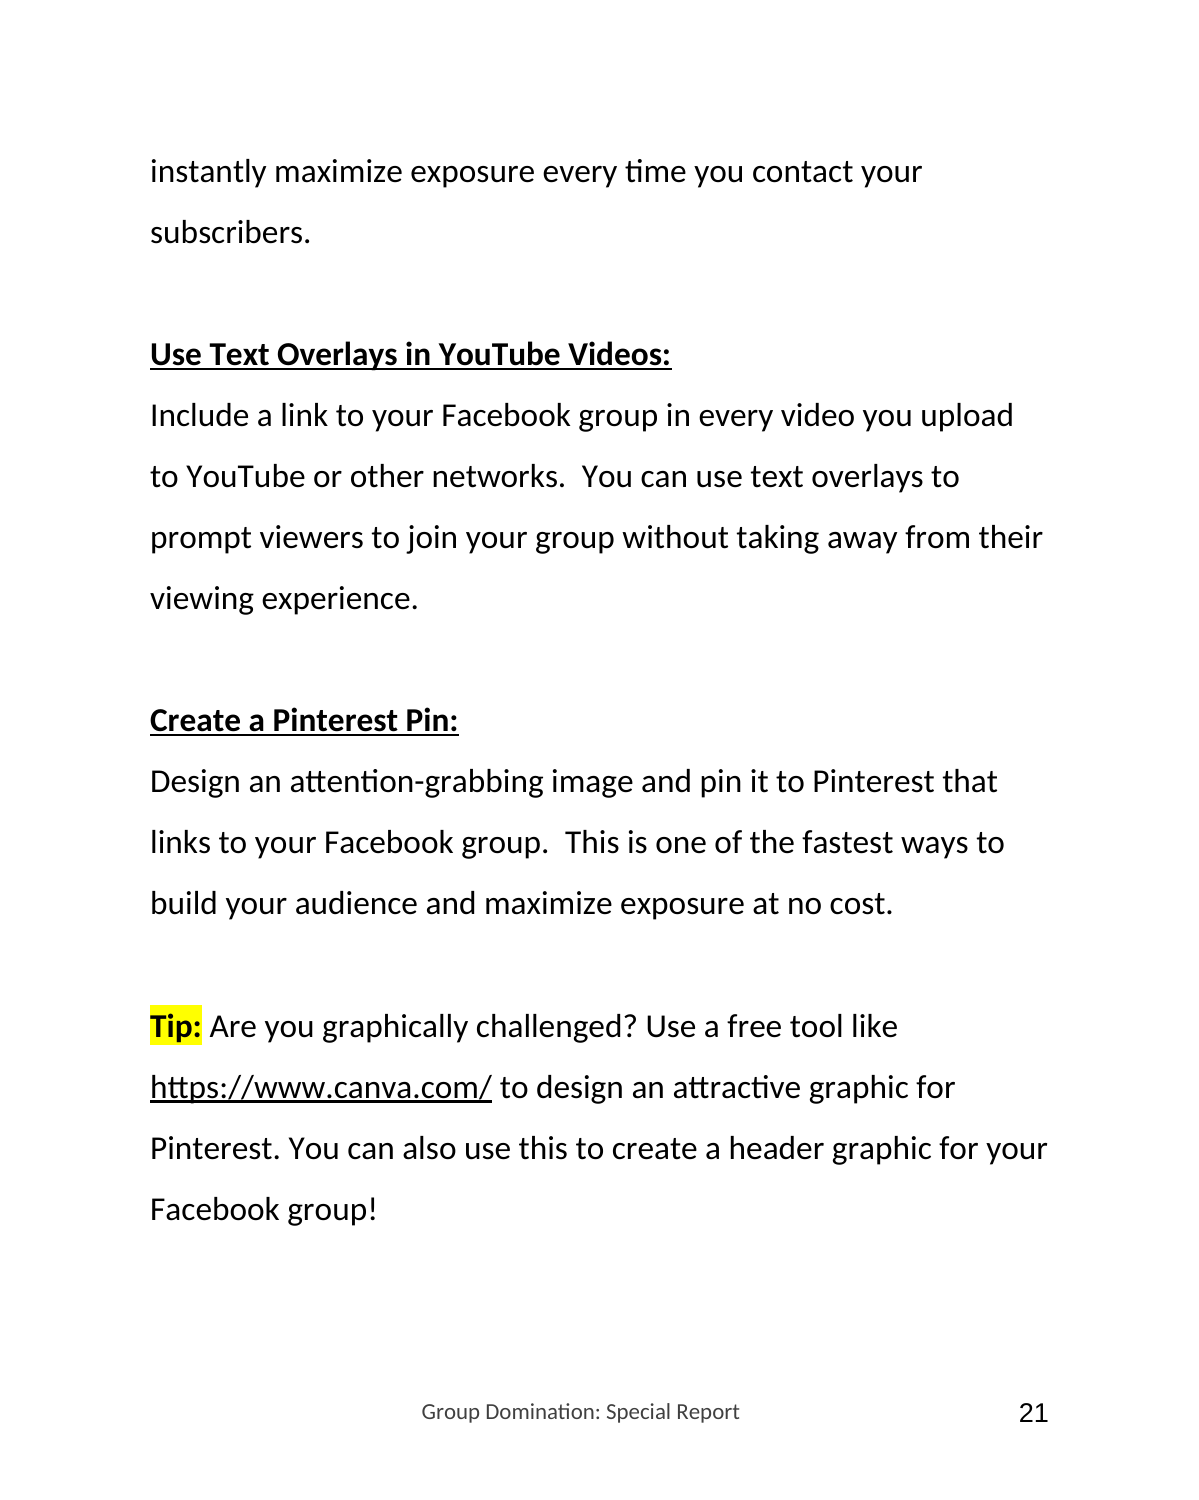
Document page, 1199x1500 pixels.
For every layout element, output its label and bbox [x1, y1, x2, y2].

text [150, 150, 1049, 1228]
